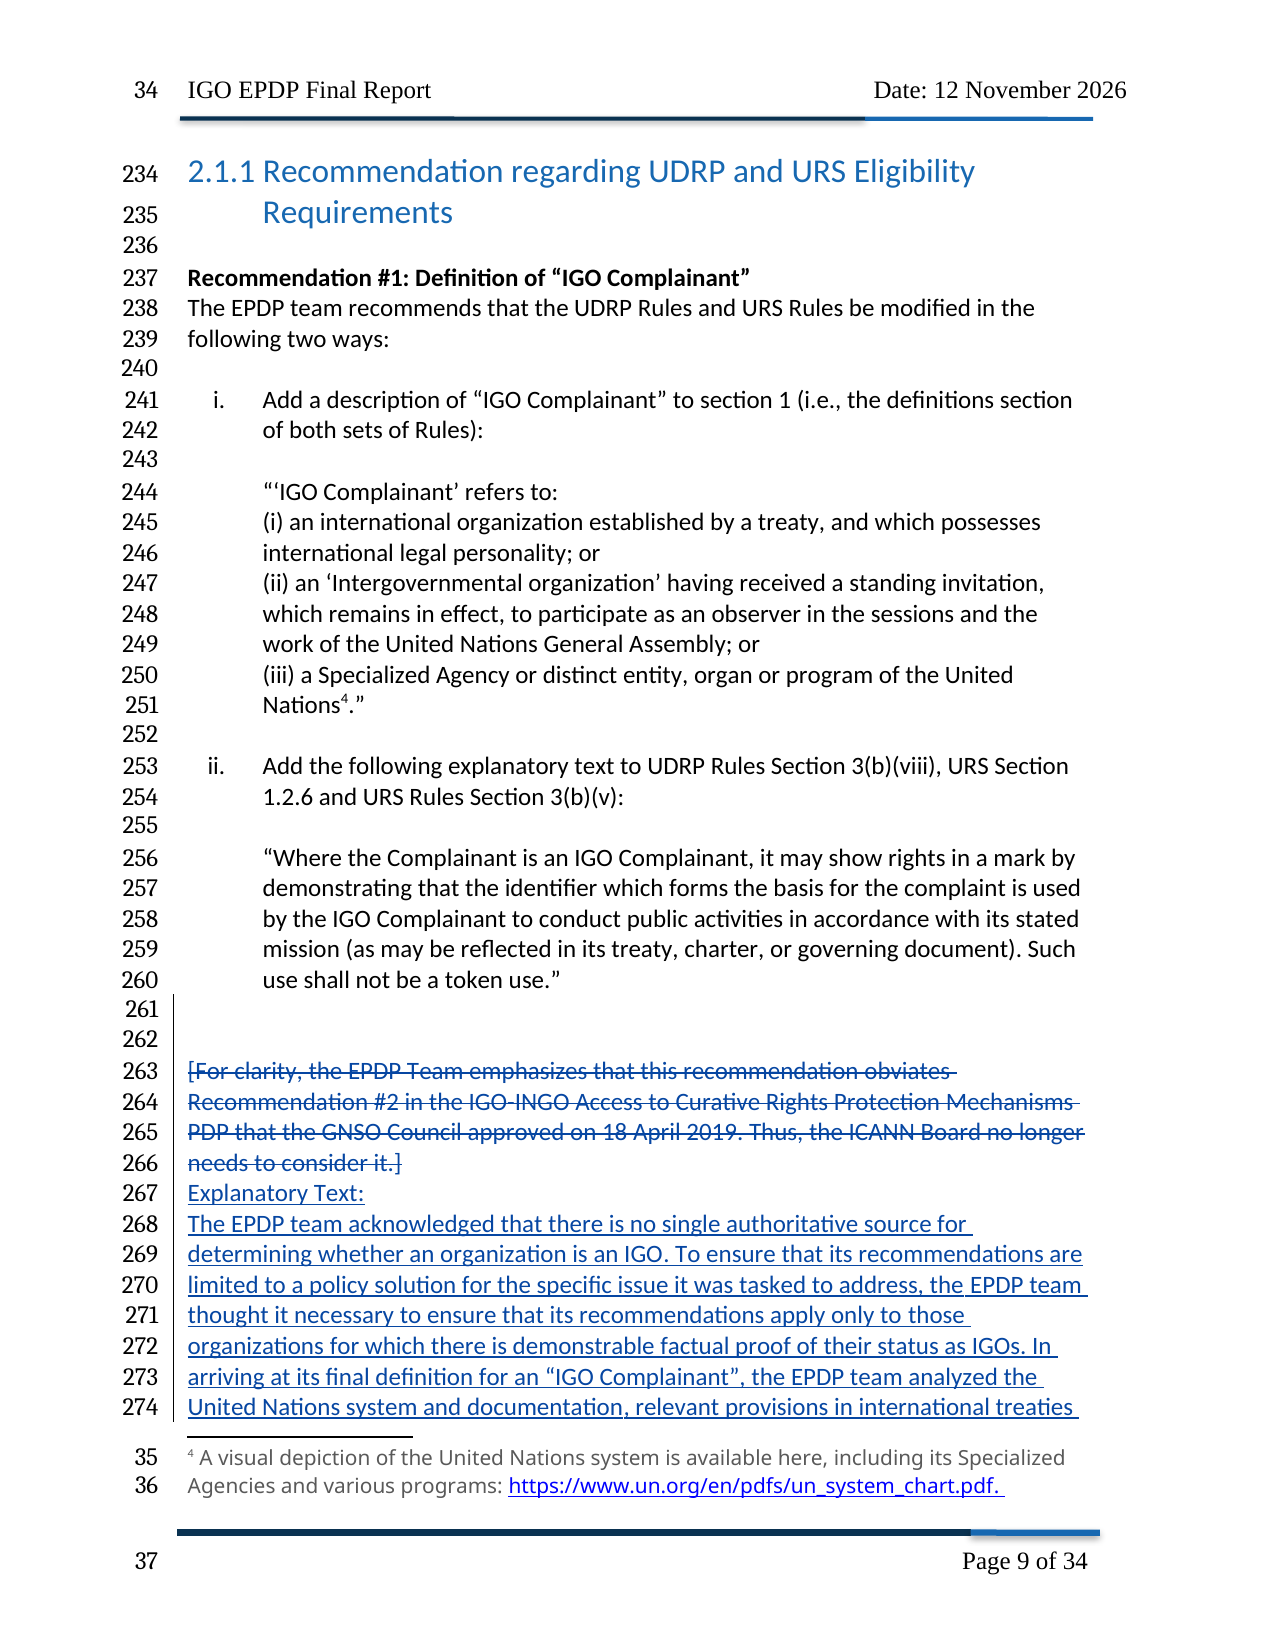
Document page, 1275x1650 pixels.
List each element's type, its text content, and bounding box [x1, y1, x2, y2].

text Recommendation #1: Definition of “IGO Complainant” [187, 262, 1087, 292]
text The EPDP team recommends that the UDRP Rules and URS Rules be modified in the following two ways: [187, 292, 1087, 353]
text “‘IGO Complainant’ refers to: [262, 476, 1087, 506]
text “Where the Complainant is an IGO Complainant, it may show rights in a mark by demonstrating that the identifier which forms the basis for the complaint is used by the IGO Complainant to conduct public activities in accordance with its stated mission (as may be reflected in its treaty, charter, or governing document). Such use shall not be a token use.” [262, 842, 1087, 994]
text (ii) an ‘Intergovernmental organization’ having received a standing invitation, which remains in effect, to participate as an observer in the sessions and the work of the United Nations General Assembly; or [262, 567, 1087, 659]
subtitle Recommendation regarding UDRP and URS Eligibility Requirements [187, 150, 1087, 231]
list Add the following explanatory text to UDRP Rules Section 3(b)(viii), URS Section 1.2.6 and URS Rules Section 3(b)(v): [225, 750, 1087, 811]
list Add a description of “IGO Complainant” to section 1 (i.e., the definitions section of both sets of Rules): [225, 384, 1087, 445]
text (i) an international organization established by a treaty, and which possesses international legal personality; or [262, 506, 1087, 567]
text (iii) a Specialized Agency or distinct entity, organ or program of the United Nations.” [262, 659, 1087, 720]
